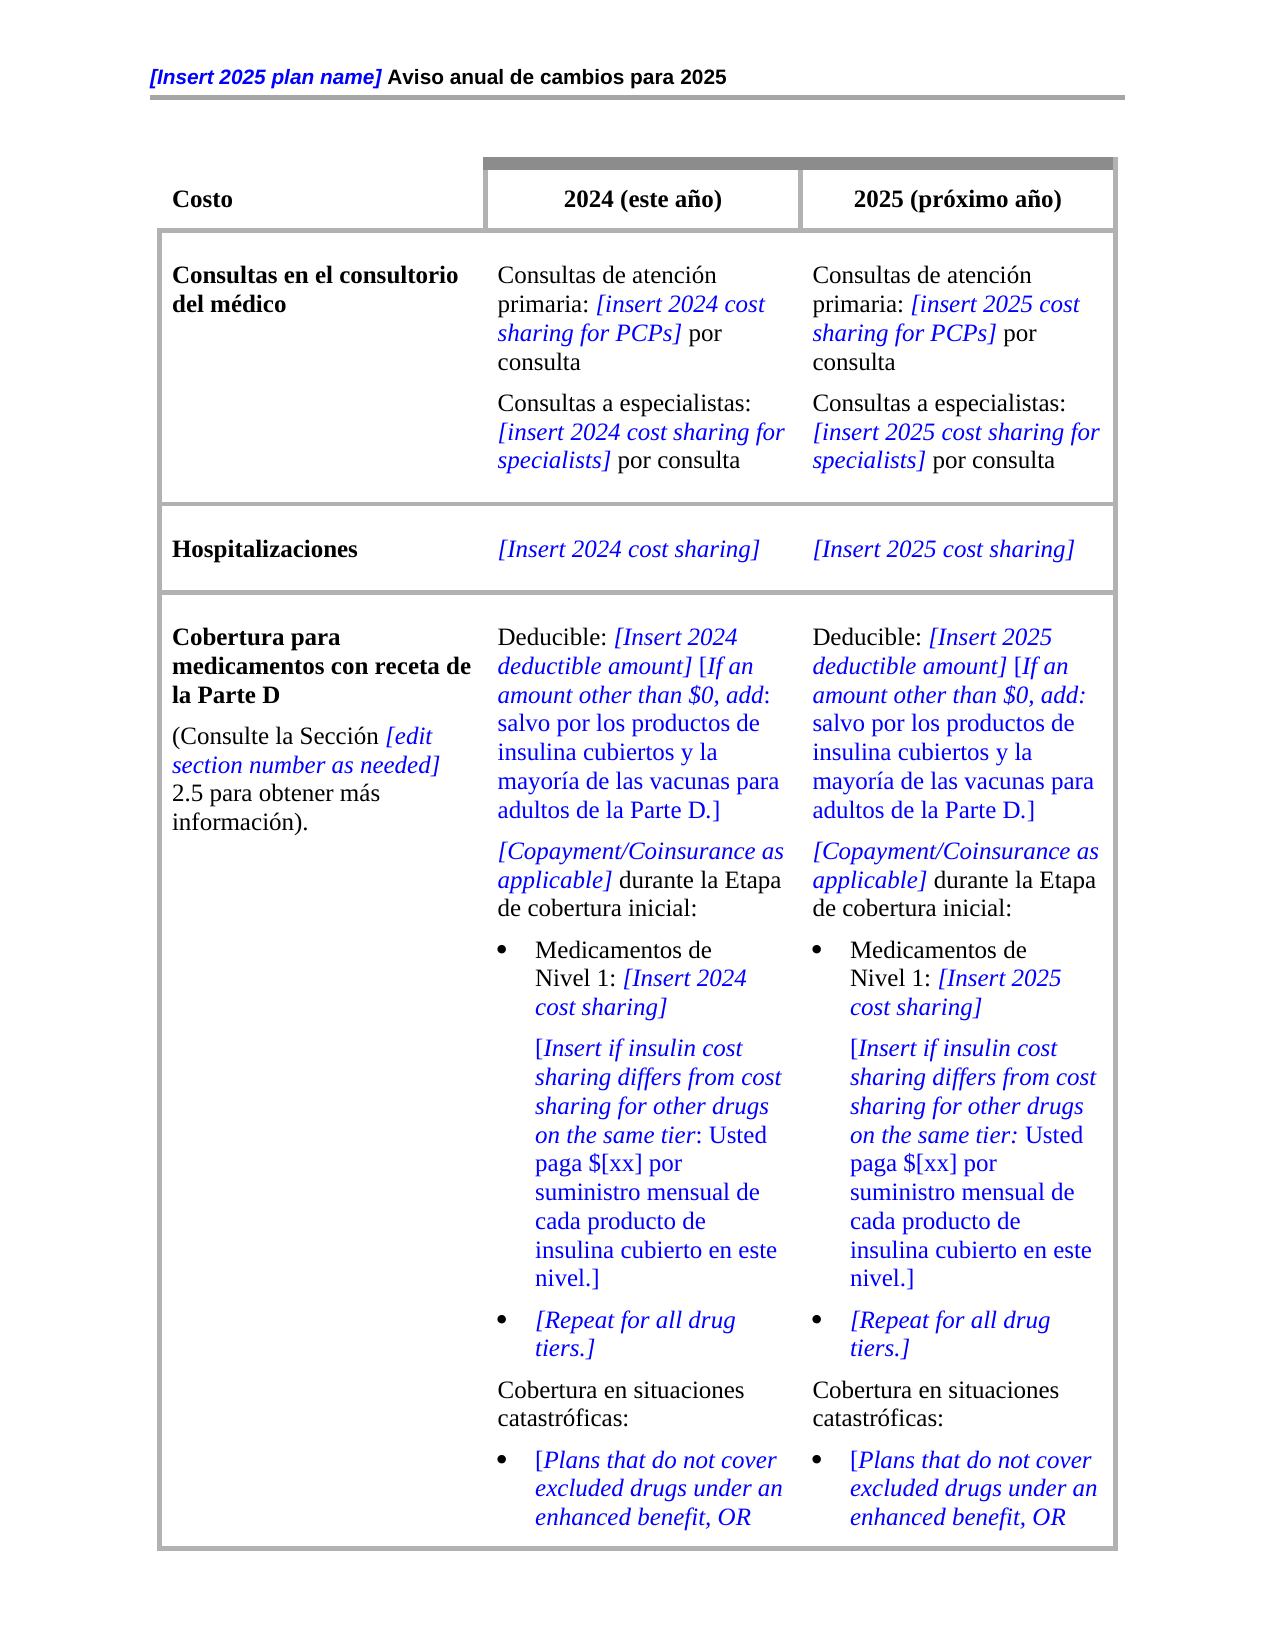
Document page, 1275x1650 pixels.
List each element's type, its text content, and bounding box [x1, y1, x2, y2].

table_header Costo [160, 157, 483, 228]
table_cell Consultas en el consultorio del médico [162, 233, 485, 502]
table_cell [800, 595, 1113, 1546]
table_cell [Insert 2024 cost sharing] [485, 506, 800, 590]
table_header 2025 (próximo año) [803, 170, 1113, 228]
table_cell Hospitalizaciones [162, 506, 485, 590]
table_header 2024 (este año) [488, 170, 798, 228]
table_cell Consultas de atención primaria: [insert 2024 cost sharing for PCPs] por consulta Consultas a especialistas: [insert 2024 cost sharing for specialists] por consulta [485, 233, 800, 502]
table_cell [485, 595, 800, 1546]
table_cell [162, 595, 485, 1546]
table_cell [Insert 2025 cost sharing] [800, 506, 1113, 590]
table_cell Consultas de atención primaria: [insert 2025 cost sharing for PCPs] por consulta Consultas a especialistas: [insert 2025 cost sharing for specialists] por consulta [800, 233, 1113, 502]
